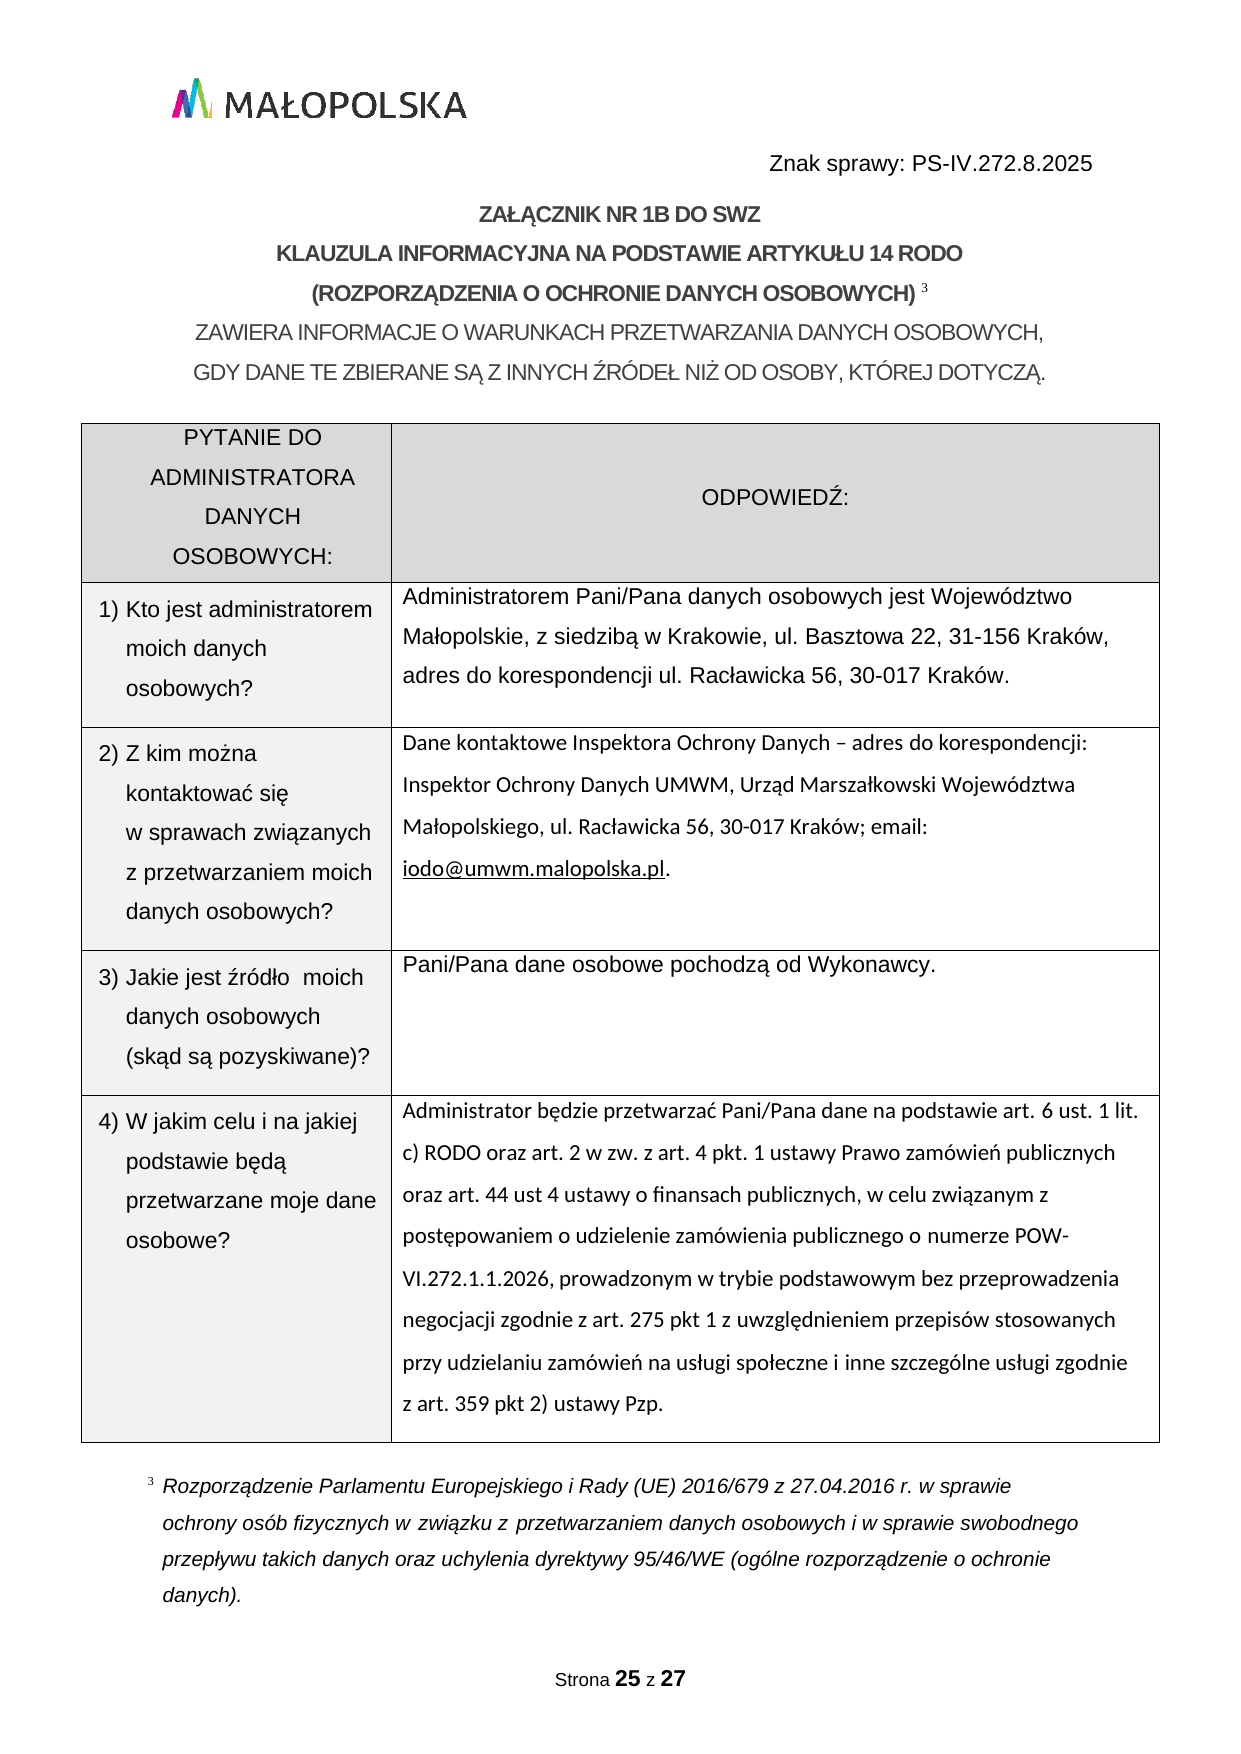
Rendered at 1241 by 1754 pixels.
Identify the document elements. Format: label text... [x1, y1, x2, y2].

table_cell Pani/Pana dane osobowe pochodzą od Wykonawcy. [392, 951, 1159, 1095]
text ZAWIERA INFORMACJE O WARUNKACH PRZETWARZANIA DANYCH OSOBOWYCH, [148, 319, 1093, 346]
text Załącznik nr 1B do swz [148, 201, 1093, 227]
table_cell Dane kontaktowe Inspektora Ochrony Danych – adres do korespondencji: Inspektor Ochrony Danych UMWM, Urząd Marszałkowski Województwa Małopolskiego, ul. Racławicka 56, 30-017 Kraków; email: iodo@umwm.malopolska.pl. [392, 728, 1159, 950]
table_cell Z kim można kontaktować się w sprawach związanych z przetwarzaniem moich danych osobowych? [82, 728, 391, 950]
table_header ODPOWIEDŹ: [392, 424, 1159, 582]
text (rozporządzeniA o ochronie danych osobowych) [148, 280, 1093, 306]
table_header PYTANIE DO ADMINISTRATORA DANYCH OSOBOWYCH: [82, 424, 391, 582]
table_cell Jakie jest źródło moich danych osobowych (skąd są pozyskiwane)? [82, 951, 391, 1095]
text KLAUZULA INFORMACYJNA NA PODSTAWIE ARTYKUŁU 14 RODO [148, 240, 1093, 267]
table_cell Administrator będzie przetwarzać Pani/Pana dane na podstawie art. 6 ust. 1 lit. c) RODO oraz art. 2 w zw. z art. 4 pkt. 1 ustawy Prawo zamówień publicznych oraz art. 44 ust 4 ustawy o finansach publicznych, w celu związanym z postępowaniem o udzielenie zamówienia publicznego o numerze POW-VI.272.1.1.2026, prowadzonym w trybie podstawowym bez przeprowadzenia negocjacji zgodnie z art. 275 pkt 1 z uwzględnieniem przepisów stosowanych przy udzielaniu zamówień na usługi społeczne i inne szczególne usługi zgodnie z art. 359 pkt 2) ustawy Pzp. [392, 1096, 1159, 1442]
table_cell Kto jest administratorem moich danych osobowych? [82, 583, 391, 727]
table_cell Administratorem Pani/Pana danych osobowych jest Województwo Małopolskie, z siedzibą w Krakowie, ul. Basztowa 22, 31-156 Kraków, adres do korespondencji ul. Racławicka 56, 30-017 Kraków. [392, 583, 1159, 727]
picture [147, 59, 491, 137]
table_cell W jakim celu i na jakiej podstawie będą przetwarzane moje dane osobowe? [82, 1096, 391, 1442]
text GDY DANE TE ZBIERANE SĄ Z INNYCH ŹRÓDEŁ NIŻ OD OSOBY, KTÓREJ DOTYCZĄ. [148, 359, 1093, 385]
